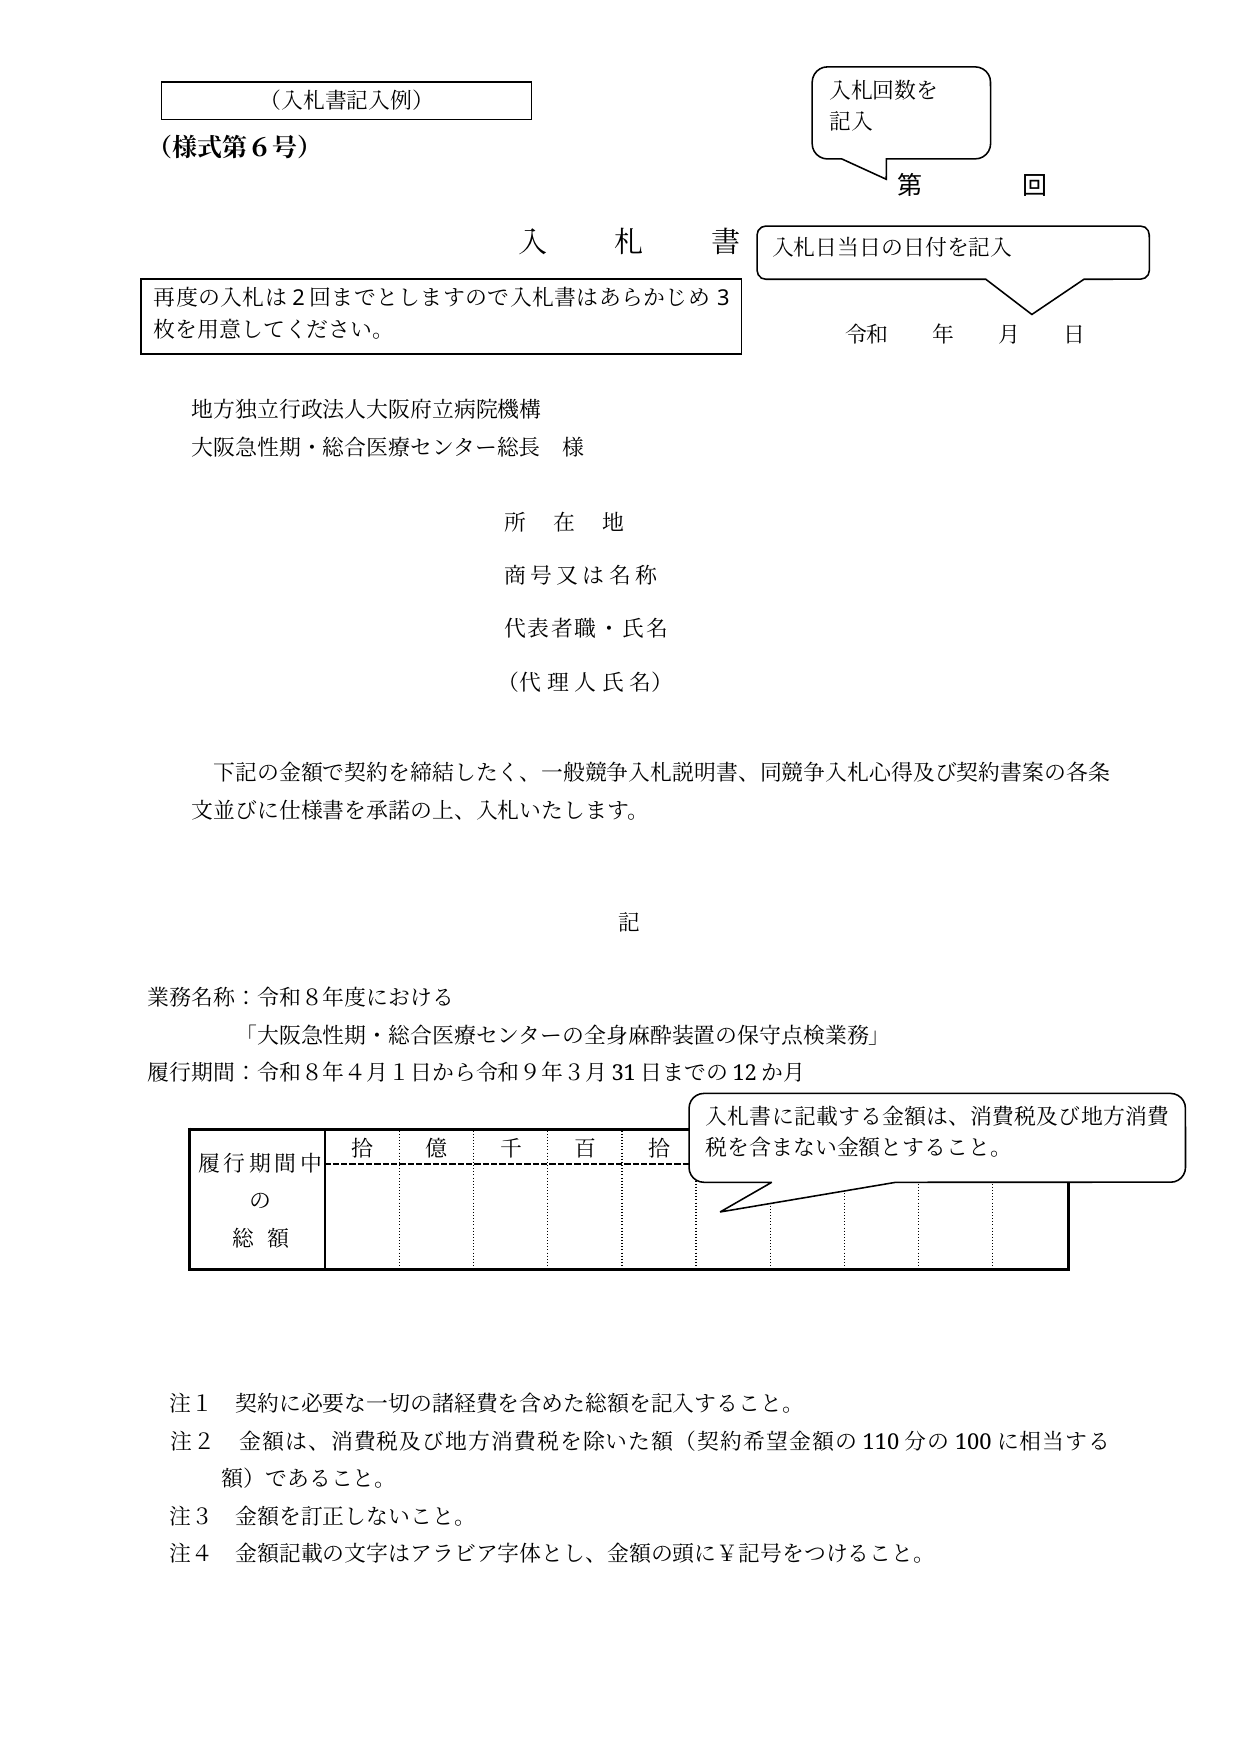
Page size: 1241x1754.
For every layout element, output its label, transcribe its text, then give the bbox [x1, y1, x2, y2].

table_cell [993, 1184, 1067, 1268]
text 地方独立行政法人大阪府立病院機構 [148, 389, 1110, 427]
table_header 百 [548, 1131, 622, 1163]
text 「大阪急性期・総合医療センターの全身麻酔装置の保守点検業務」 [235, 1015, 1110, 1052]
subtitle 記 [148, 902, 1110, 940]
text 所在地 [148, 502, 1110, 539]
text （様式第６号） [888, 127, 1110, 164]
text 令和 年 月 日 [742, 314, 1085, 352]
table_cell [919, 1184, 993, 1268]
text 履行期間：令和８年４月１日から令和９年３月31日までの12か月 [148, 1052, 1110, 1090]
text 注４ 金額記載の文字はアラビア字体とし、金額の頭に￥記号をつけること。 [148, 1534, 1110, 1571]
text 注３ 金額を訂正しないこと。 [148, 1496, 1110, 1534]
table_header 千 [474, 1131, 548, 1163]
table_cell [696, 1182, 770, 1268]
table_cell [622, 1163, 696, 1268]
table_cell [548, 1163, 622, 1268]
table_cell [400, 1163, 473, 1268]
table_header 履行期間中の 総 額 [191, 1131, 324, 1268]
table_header 億 [400, 1131, 473, 1163]
text 代表者職・氏名 [148, 608, 1110, 646]
table_cell [474, 1163, 548, 1268]
text 大阪急性期・総合医療センター総長 様 [148, 427, 1110, 464]
text 注２ 金額は、消費税及び地方消費税を除いた額（契約希望金額の110分の100に相当する額）であること。 [148, 1421, 1110, 1496]
table_cell [770, 1193, 844, 1268]
text 第 回 [148, 164, 1110, 202]
text 注１ 契約に必要な一切の諸経費を含めた総額を記入すること。 [148, 1384, 1110, 1421]
text （様式第６号） [148, 127, 848, 164]
text 業務名称：令和８年度における [148, 977, 1110, 1015]
table_cell [326, 1163, 399, 1268]
table_header 拾 [622, 1131, 688, 1163]
table_header 拾 [326, 1131, 399, 1163]
text 入 札 書 [148, 202, 1110, 277]
table_cell [844, 1184, 918, 1268]
text 商号又は名称 [148, 555, 1110, 593]
text 下記の金額で契約を締結したく、一般競争入札説明書、同競争入札心得及び契約書案の各条文並びに仕様書を承諾の上、入札いたします。 [148, 752, 1110, 827]
text （代 理 人 氏 名） [148, 662, 1110, 699]
